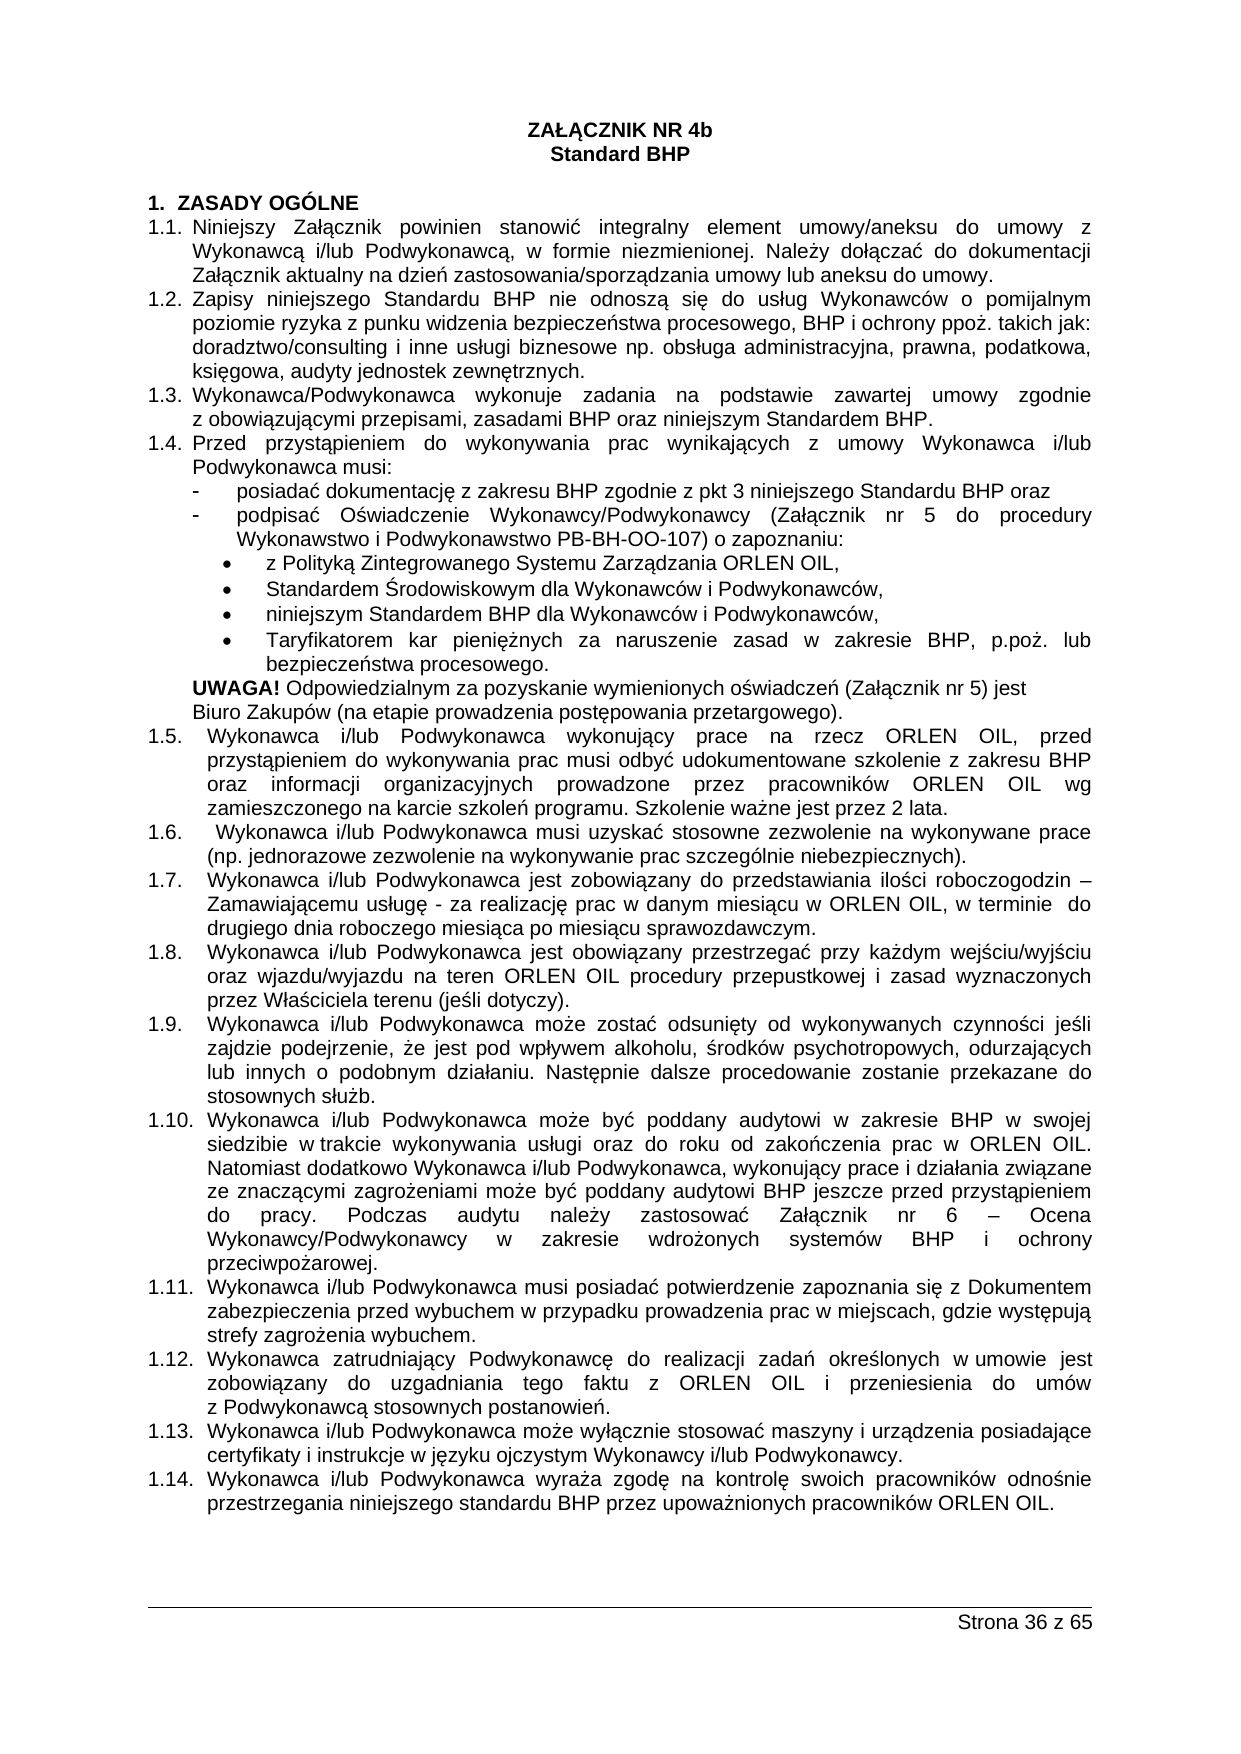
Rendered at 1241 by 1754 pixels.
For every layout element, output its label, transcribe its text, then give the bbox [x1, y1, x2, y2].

list Przed przystąpieniem do wykonywania prac wynikających z umowy Wykonawca i/lub Podwykonawca musi: [148, 431, 1092, 478]
list niniejszym Standardem BHP dla Wykonawców i Podwykonawców, [222, 601, 1092, 627]
text UWAGA! Odpowiedzialnym za pozyskanie wymienionych oświadczeń (Załącznik nr 5) jest [192, 676, 1092, 700]
list Wykonawca i/lub Podwykonawca wykonujący prace na rzecz ORLEN OIL, przed przystąpieniem do wykonywania prac musi odbyć udokumentowane szkolenie z zakresu BHP oraz informacji organizacyjnych prowadzone przez pracowników ORLEN OIL wg zamieszczonego na karcie szkoleń programu. Szkolenie ważne jest przez 2 lata. [148, 724, 1092, 820]
list Wykonawca i/lub Podwykonawca jest obowiązany przestrzegać przy każdym wejściu/wyjściu oraz wjazdu/wyjazdu na teren ORLEN OIL procedury przepustkowej i zasad wyznaczonych przez Właściciela terenu (jeśli dotyczy). [148, 940, 1092, 1012]
list podpisać Oświadczenie Wykonawcy/Podwykonawcy (Załącznik nr 5 do procedury Wykonawstwo i Podwykonawstwo PB-BH-OO-107) o zapoznaniu: [192, 503, 1092, 551]
list ZAŁĄCZNIK NR 4b Standard BHP [148, 118, 1092, 166]
list Wykonawca i/lub Podwykonawca musi uzyskać stosowne zezwolenie na wykonywane prace (np. jednorazowe zezwolenie na wykonywanie prac szczególnie niebezpiecznych). [148, 820, 1092, 868]
list Niniejszy Załącznik powinien stanowić integralny element umowy/aneksu do umowy z Wykonawcą i/lub Podwykonawcą, w formie niezmienionej. Należy dołączać do dokumentacji Załącznik aktualny na dzień zastosowania/sporządzania umowy lub aneksu do umowy. [148, 215, 1092, 287]
list Wykonawca i/lub Podwykonawca musi posiadać potwierdzenie zapoznania się z Dokumentem zabezpieczenia przed wybuchem w przypadku prowadzenia prac w miejscach, gdzie występują strefy zagrożenia wybuchem. [148, 1275, 1092, 1347]
list Wykonawca i/lub Podwykonawca może być poddany audytowi w zakresie BHP w swojej siedzibie w trakcie wykonywania usługi oraz do roku od zakończenia prac w ORLEN OIL. Natomiast dodatkowo Wykonawca i/lub Podwykonawca, wykonujący prace i działania związane ze znaczącymi zagrożeniami może być poddany audytowi BHP jeszcze przed przystąpieniem do pracy. Podczas audytu należy zastosować Załącznik nr 6 – Ocena Wykonawcy/Podwykonawcy w zakresie wdrożonych systemów BHP i ochrony przeciwpożarowej. [148, 1107, 1092, 1275]
list z Polityką Zintegrowanego Systemu Zarządzania ORLEN OIL, [222, 551, 1092, 576]
list Zapisy niniejszego Standardu BHP nie odnoszą się do usług Wykonawców o pomijalnym poziomie ryzyka z punku widzenia bezpieczeństwa procesowego, BHP i ochrony ppoż. takich jak: doradztwo/consulting i inne usługi biznesowe np. obsługa administracyjna, prawna, podatkowa, księgowa, audyty jednostek zewnętrznych. [148, 287, 1092, 383]
list ZASADY OGÓLNE [148, 191, 1092, 215]
list Wykonawca/Podwykonawca wykonuje zadania na podstawie zawartej umowy zgodnie z obowiązującymi przepisami, zasadami BHP oraz niniejszym Standardem BHP. [148, 383, 1092, 431]
list Wykonawca zatrudniający Podwykonawcę do realizacji zadań określonych w umowie jest zobowiązany do uzgadniania tego faktu z ORLEN OIL i przeniesienia do umów z Podwykonawcą stosownych postanowień. [148, 1347, 1092, 1419]
list Wykonawca i/lub Podwykonawca może wyłącznie stosować maszyny i urządzenia posiadające certyfikaty i instrukcje w języku ojczystym Wykonawcy i/lub Podwykonawcy. [148, 1419, 1092, 1467]
text Biuro Zakupów (na etapie prowadzenia postępowania przetargowego). [192, 700, 1092, 724]
list Wykonawca i/lub Podwykonawca może zostać odsunięty od wykonywanych czynności jeśli zajdzie podejrzenie, że jest pod wpływem alkoholu, środków psychotropowych, odurzających lub innych o podobnym działaniu. Następnie dalsze procedowanie zostanie przekazane do stosownych służb. [148, 1012, 1092, 1107]
list posiadać dokumentację z zakresu BHP zgodnie z pkt 3 niniejszego Standardu BHP oraz [192, 478, 1092, 503]
list Taryfikatorem kar pieniężnych za naruszenie zasad w zakresie BHP, p.poż. lub bezpieczeństwa procesowego. [222, 627, 1092, 676]
list Standardem Środowiskowym dla Wykonawców i Podwykonawców, [222, 576, 1092, 601]
list Wykonawca i/lub Podwykonawca wyraża zgodę na kontrolę swoich pracowników odnośnie przestrzegania niniejszego standardu BHP przez upoważnionych pracowników ORLEN OIL. [148, 1467, 1092, 1515]
list Wykonawca i/lub Podwykonawca jest zobowiązany do przedstawiania ilości roboczogodzin – Zamawiającemu usługę - za realizację prac w danym miesiącu w ORLEN OIL, w terminie do drugiego dnia roboczego miesiąca po miesiącu sprawozdawczym. [148, 868, 1092, 940]
